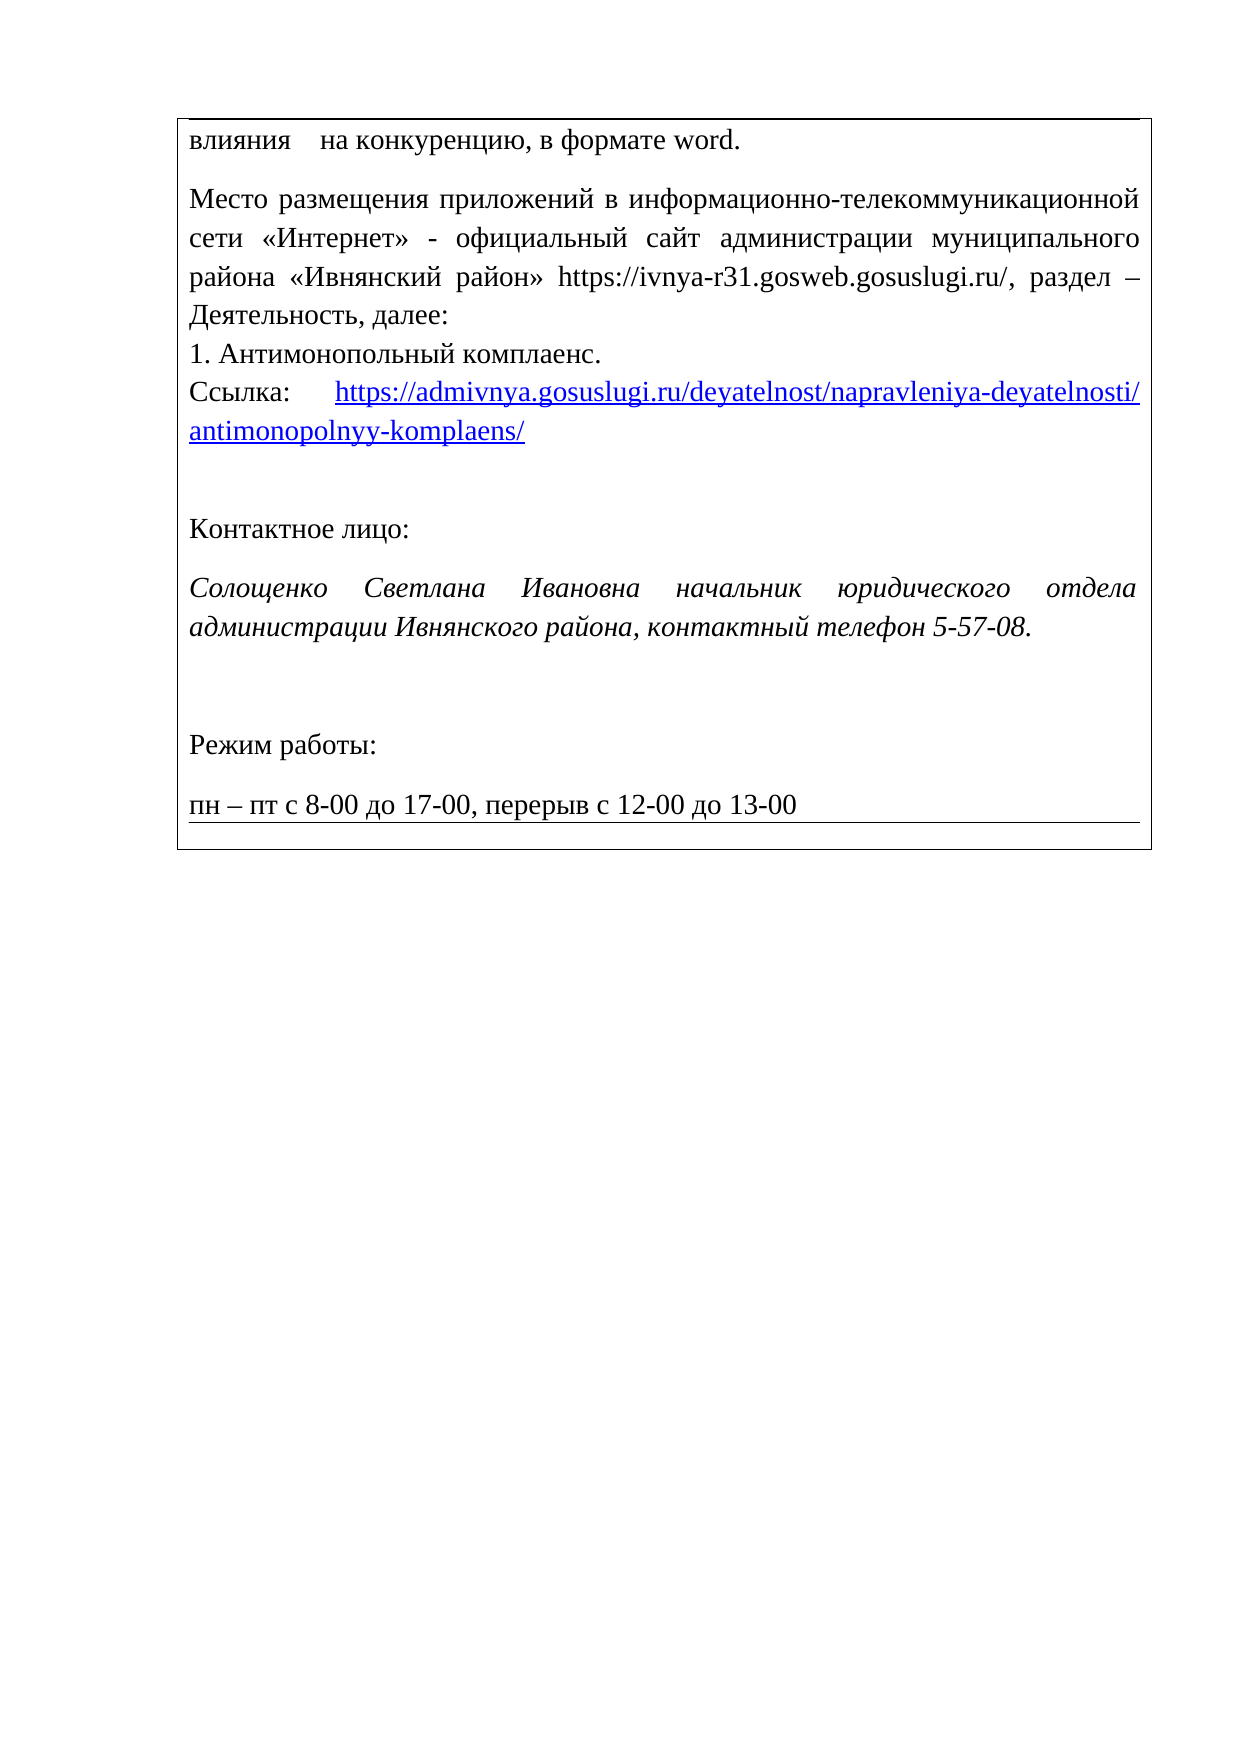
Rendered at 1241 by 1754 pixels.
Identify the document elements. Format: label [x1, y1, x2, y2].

table_cell [178, 119, 1151, 849]
